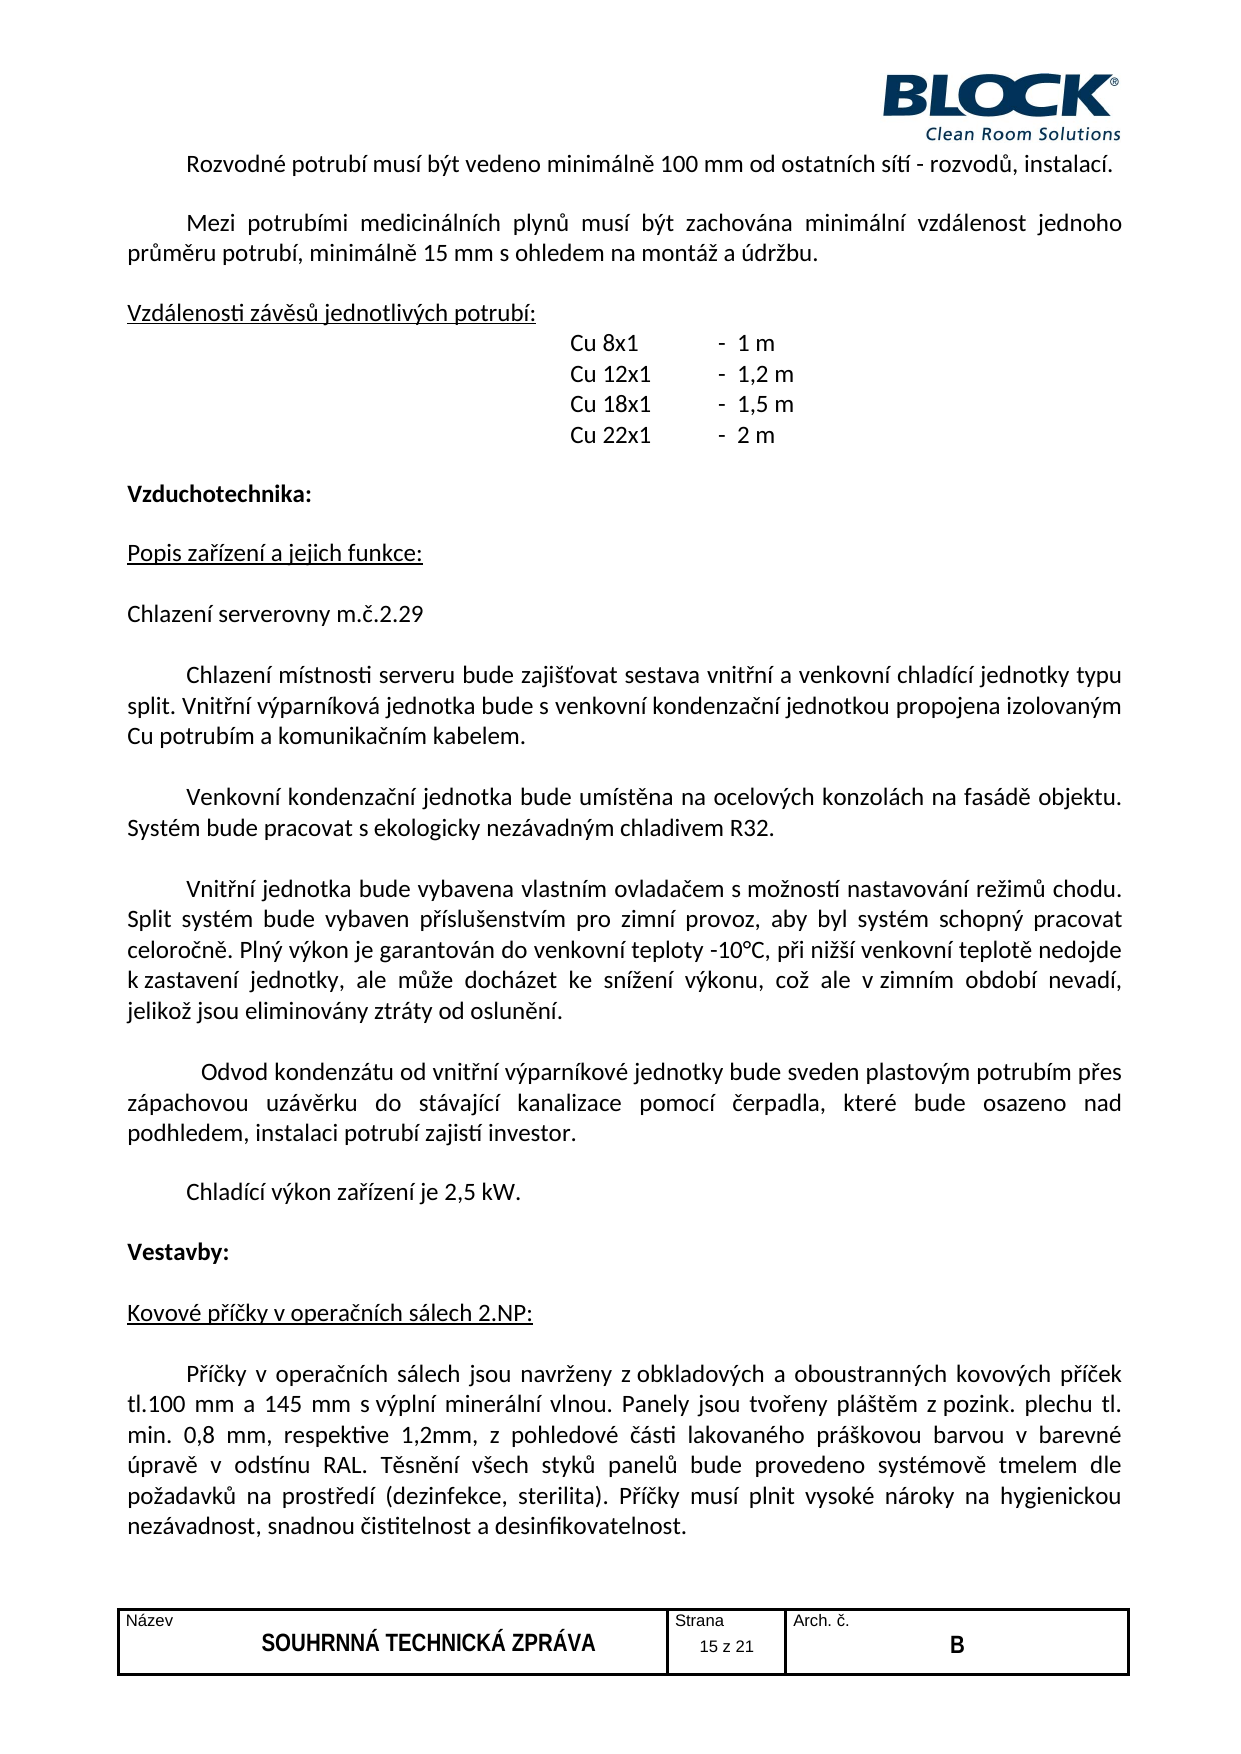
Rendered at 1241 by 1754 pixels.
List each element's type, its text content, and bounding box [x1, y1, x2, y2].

text Cu 18x1 - 1,5 m [127, 388, 1122, 419]
text Cu 12x1 - 1,2 m [127, 358, 1122, 388]
text Kovové příčky v operačních sálech 2.NP: [127, 1297, 1122, 1327]
text Venkovní kondenzační jednotka bude umístěna na ocelových konzolách na fasádě objektu. Systém bude pracovat s ekologicky nezávadným chladivem R32. [127, 782, 1122, 843]
picture [880, 73, 1123, 143]
text Chladící výkon zařízení je 2,5 kW. [127, 1177, 1122, 1207]
text Cu 8x1 - 1 m [496, 327, 1122, 358]
text Cu 22x1 - 2 m [127, 419, 1122, 449]
text Chlazení serverovny m.č.2.29 [127, 598, 1122, 629]
text Vzduchotechnika: [127, 478, 1122, 509]
text Vzdálenosti závěsů jednotlivých potrubí: [127, 297, 1122, 327]
text Chlazení místnosti serveru bude zajišťovat sestava vnitřní a venkovní chladící jednotky typu split. Vnitřní výparníková jednotka bude s venkovní kondenzační jednotkou propojena izolovaným Cu potrubím a komunikačním kabelem. [127, 659, 1122, 751]
text Rozvodné potrubí musí být vedeno minimálně 100 mm od ostatních sítí - rozvodů, instalací. [127, 148, 1122, 178]
text Odvod kondenzátu od vnitřní výparníkové jednotky bude sveden plastovým potrubím přes zápachovou uzávěrku do stávající kanalizace pomocí čerpadla, které bude osazeno nad podhledem, instalaci potrubí zajistí investor. [127, 1056, 1122, 1148]
text Popis zařízení a jejich funkce: [127, 537, 1122, 568]
text Mezi potrubími medicinálních plynů musí být zachována minimální vzdálenost jednoho průměru potrubí, minimálně 15 mm s ohledem na montáž a údržbu. [127, 207, 1122, 268]
text Vnitřní jednotka bude vybavena vlastním ovladačem s možností nastavování režimů chodu. Split systém bude vybaven příslušenstvím pro zimní provoz, aby byl systém schopný pracovat celoročně. Plný výkon je garantován do venkovní teploty -10°C, při nižší venkovní teplotě nedojde k zastavení jednotky, ale může docházet ke snížení výkonu, což ale v zimním období nevadí, jelikož jsou eliminovány ztráty od oslunění. [127, 873, 1122, 1026]
text Příčky v operačních sálech jsou navrženy z obkladových a oboustranných kovových příček tl.100 mm a 145 mm s výplní minerální vlnou. Panely jsou tvořeny pláštěm z pozink. plechu tl. min. 0,8 mm, respektive 1,2mm, z pohledové části lakovaného práškovou barvou v barevné úpravě v odstínu RAL. Těsnění všech styků panelů bude provedeno systémově tmelem dle požadavků na prostředí (dezinfekce, sterilita). Příčky musí plnit vysoké nároky na hygienickou nezávadnost, snadnou čistitelnost a desinfikovatelnost. [127, 1358, 1122, 1541]
text Vestavby: [127, 1236, 1122, 1266]
